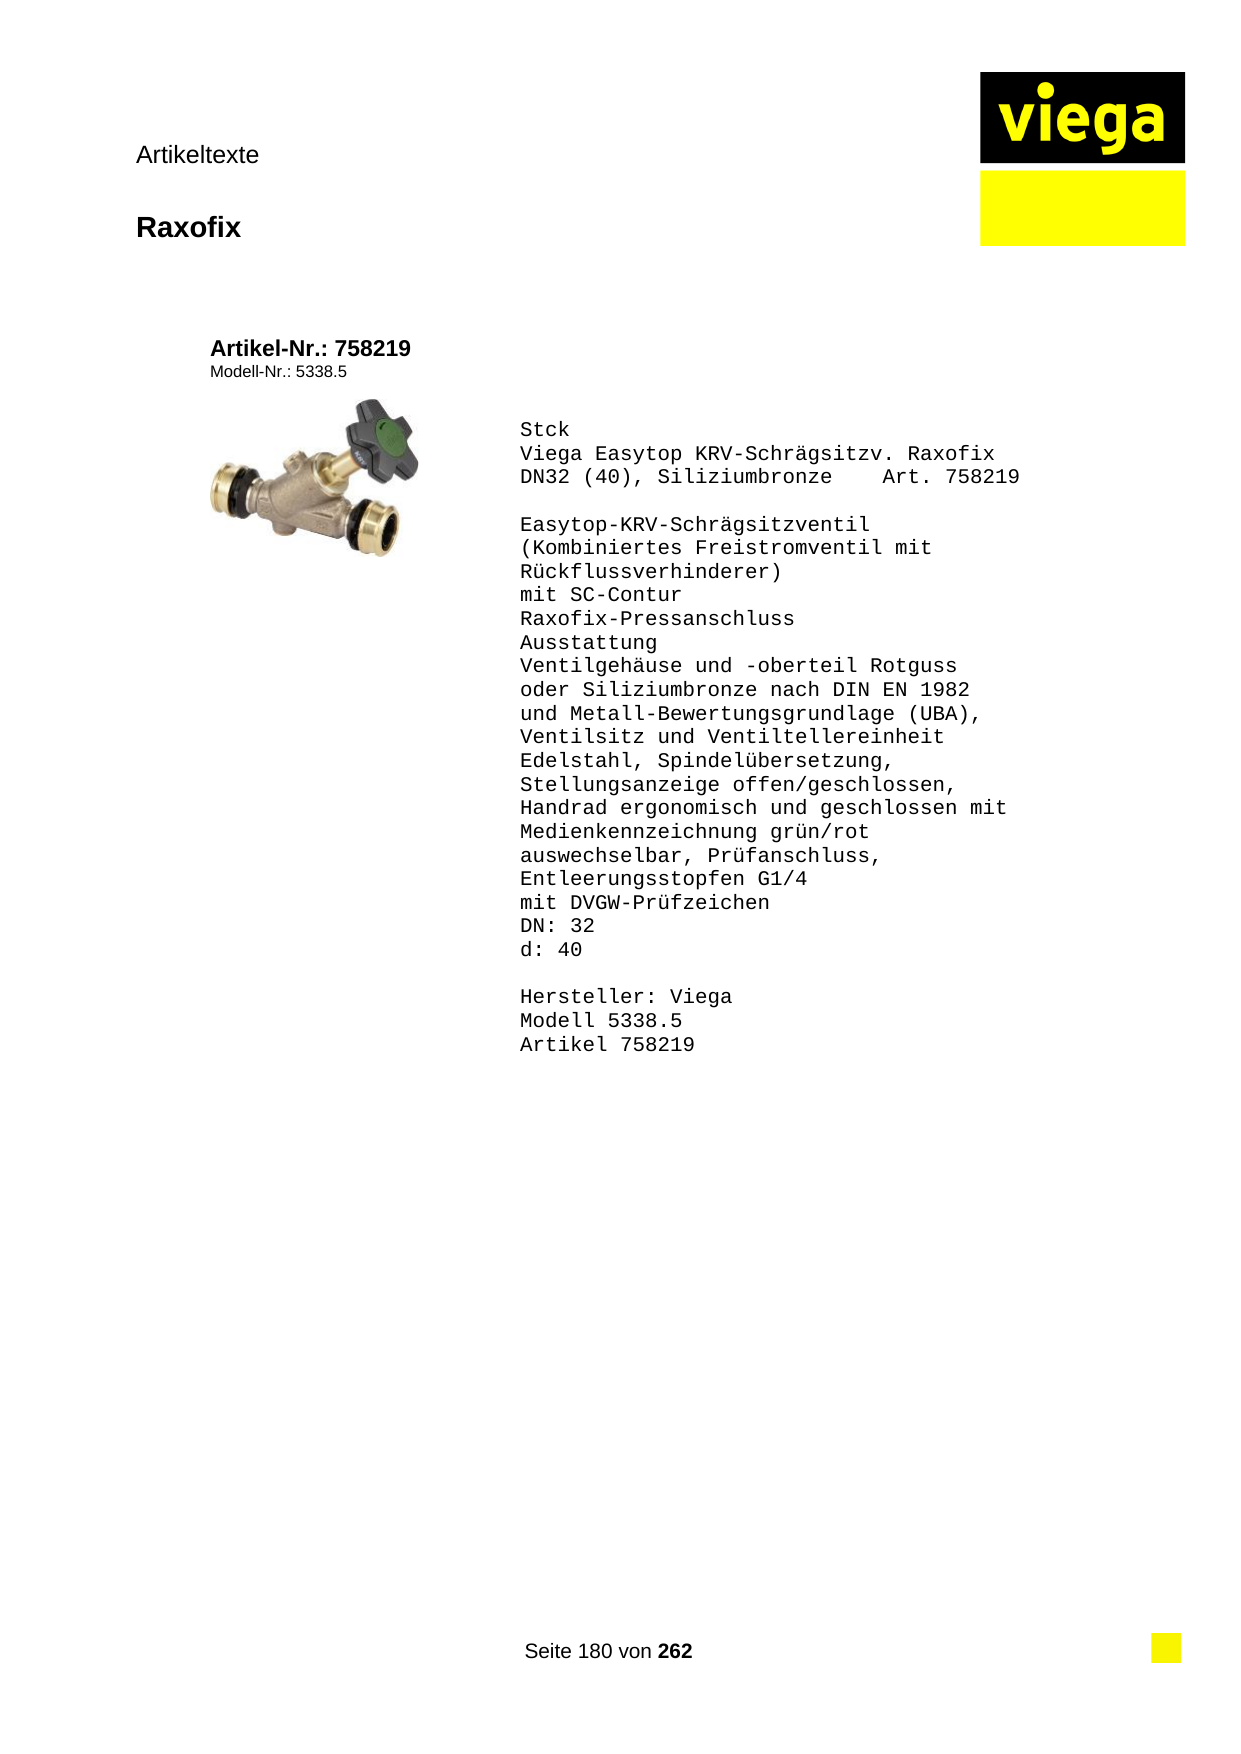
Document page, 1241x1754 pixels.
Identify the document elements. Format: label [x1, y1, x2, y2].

picture [1151, 1633, 1182, 1663]
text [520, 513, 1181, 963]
picture [980, 72, 1186, 246]
picture [210, 399, 419, 557]
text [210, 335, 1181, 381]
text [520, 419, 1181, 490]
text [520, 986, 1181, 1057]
